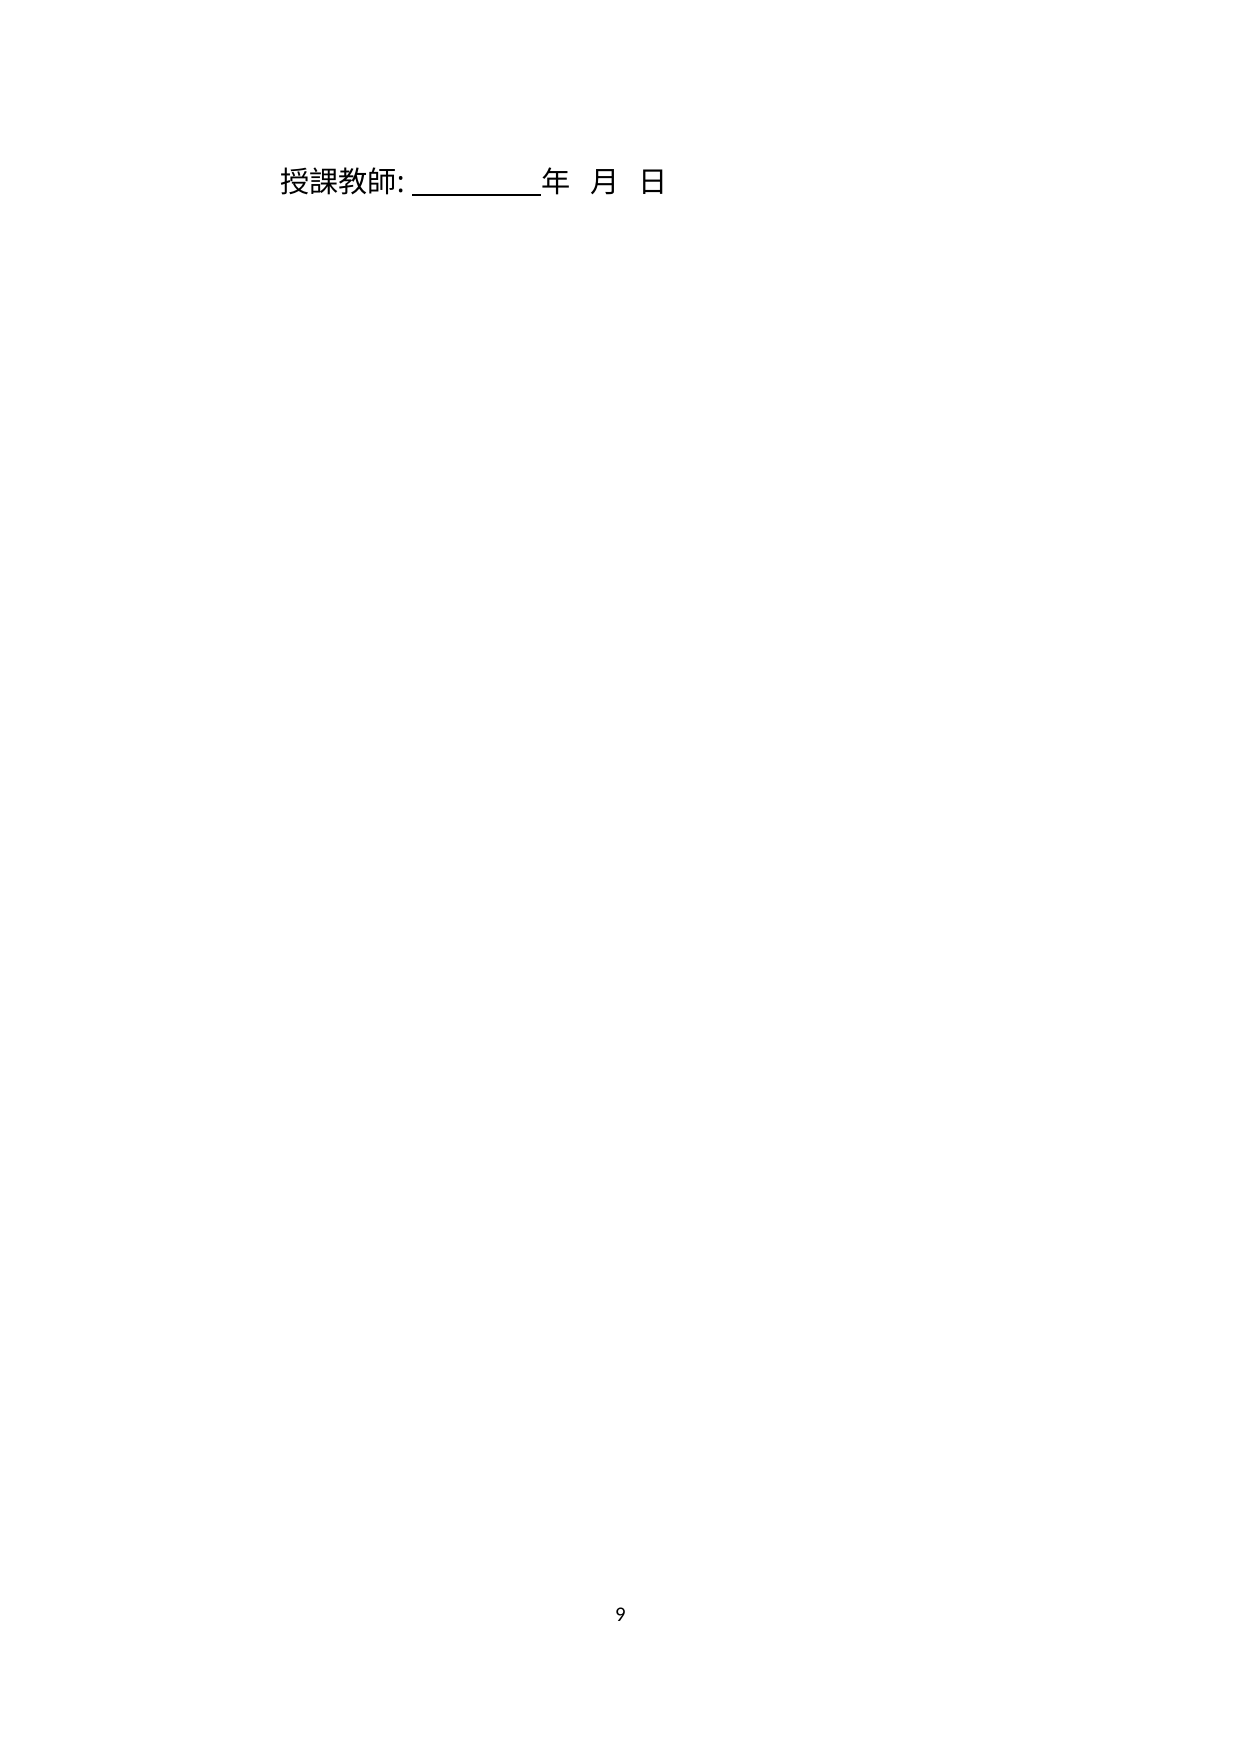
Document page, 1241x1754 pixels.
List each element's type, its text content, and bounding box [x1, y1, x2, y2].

text 授課教師: 年 月 日 [75, 126, 1165, 201]
